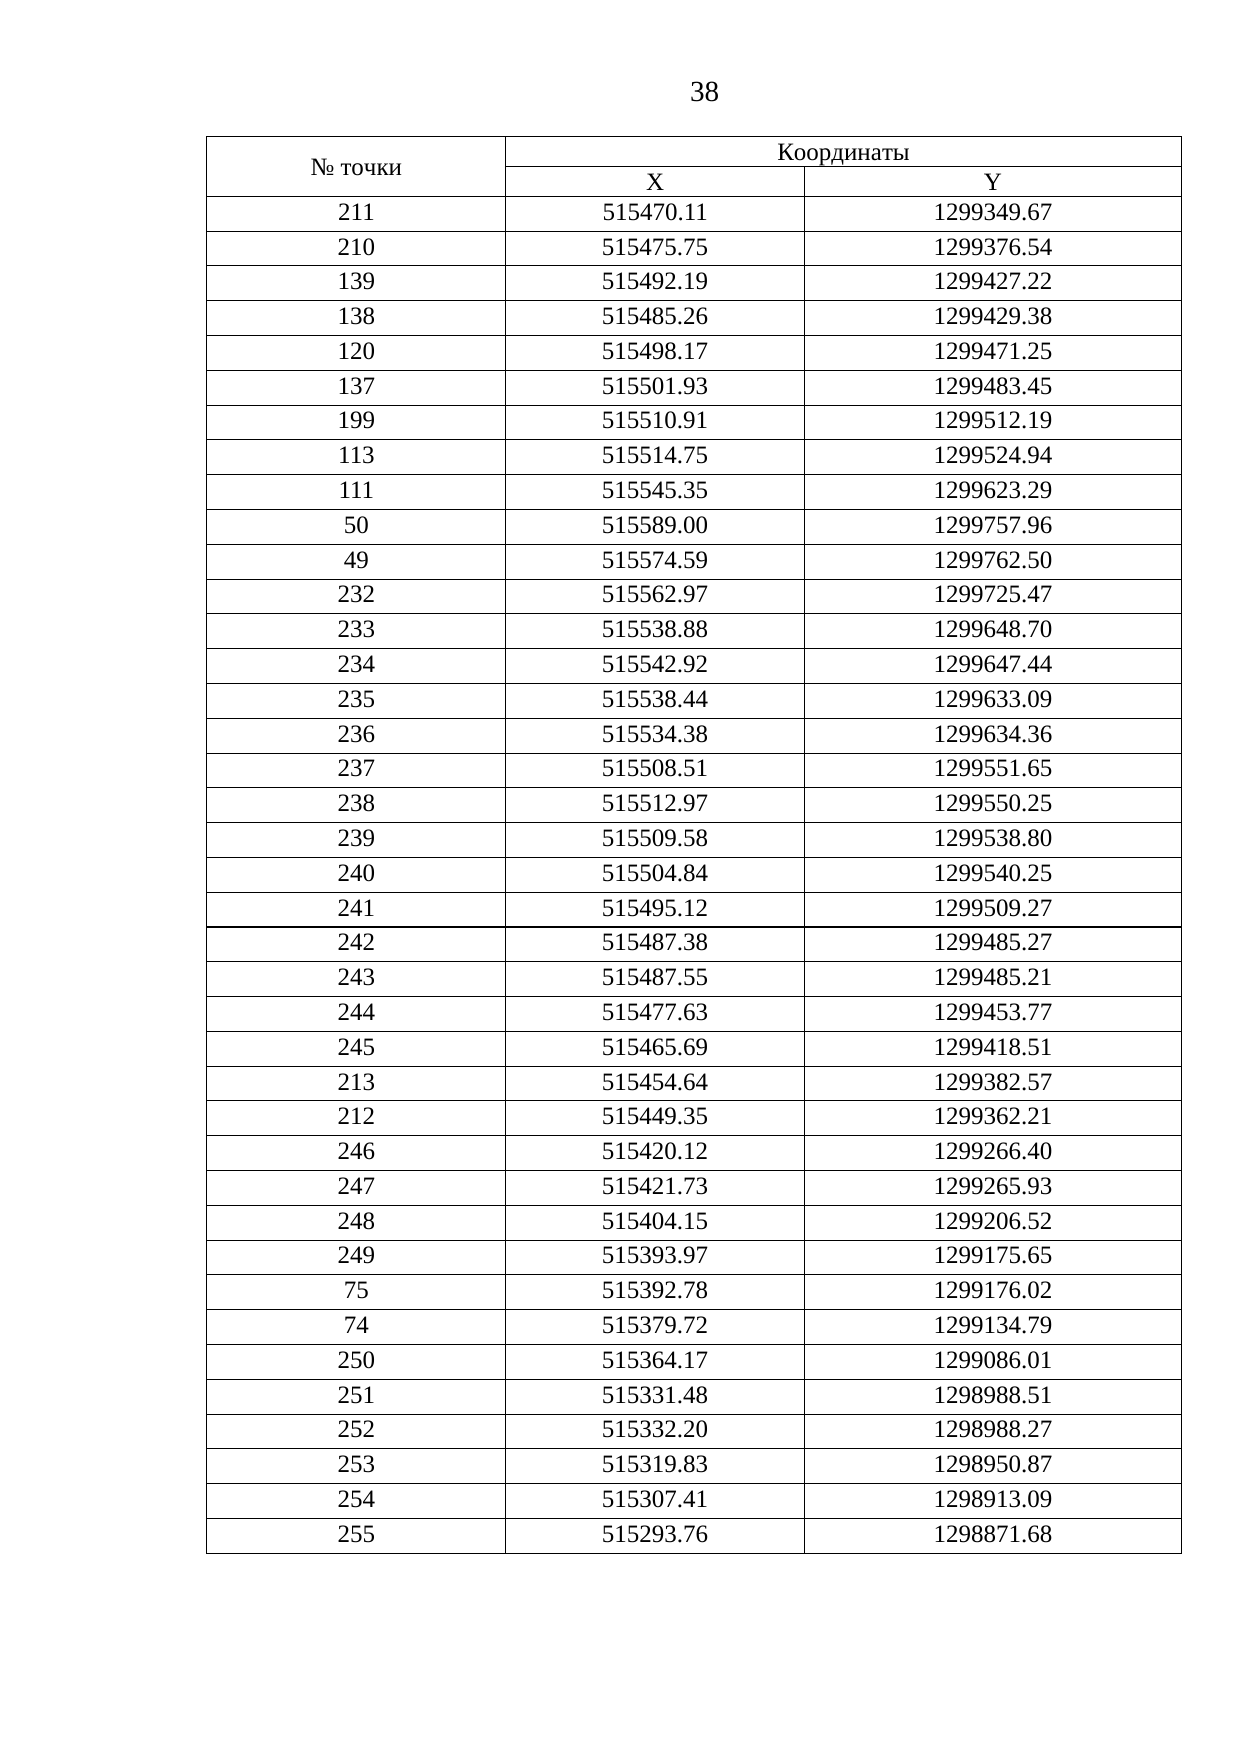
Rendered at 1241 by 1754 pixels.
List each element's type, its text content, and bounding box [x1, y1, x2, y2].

table_cell 235 [207, 684, 505, 718]
table_cell 243 [207, 962, 505, 996]
table_cell 1298871.68 [805, 1519, 1181, 1553]
table_cell 211 [207, 197, 505, 231]
table_cell X [506, 167, 804, 196]
table_cell 515492.19 [506, 266, 804, 300]
table_cell 1299418.51 [805, 1032, 1181, 1066]
table_cell 1299757.96 [805, 510, 1181, 544]
table_header № точки [207, 137, 505, 196]
table_cell 1299134.79 [805, 1310, 1181, 1344]
table_cell 1299485.27 [805, 928, 1181, 961]
table_cell 249 [207, 1241, 505, 1274]
table_cell 1299206.52 [805, 1206, 1181, 1239]
table_cell 138 [207, 301, 505, 335]
table_cell 1299762.50 [805, 545, 1181, 578]
table_cell 240 [207, 858, 505, 892]
table_cell 1298988.27 [805, 1415, 1181, 1448]
table_cell 232 [207, 580, 505, 613]
table_cell 515562.97 [506, 580, 804, 613]
table_cell 248 [207, 1206, 505, 1239]
table_cell 515545.35 [506, 475, 804, 509]
table_cell 1299540.25 [805, 858, 1181, 892]
table_cell 515420.12 [506, 1136, 804, 1170]
table_cell 212 [207, 1101, 505, 1135]
table_cell 120 [207, 336, 505, 370]
table_cell 1299485.21 [805, 962, 1181, 996]
table_cell 515379.72 [506, 1310, 804, 1344]
table_cell 246 [207, 1136, 505, 1170]
table_cell 137 [207, 371, 505, 404]
table_cell 515331.48 [506, 1380, 804, 1413]
table_cell 515504.84 [506, 858, 804, 892]
table_cell 1299349.67 [805, 197, 1181, 231]
table_cell 1299471.25 [805, 336, 1181, 370]
table_cell 1299634.36 [805, 719, 1181, 752]
table_cell 242 [207, 928, 505, 961]
table_cell 233 [207, 614, 505, 648]
table_cell 74 [207, 1310, 505, 1344]
table_cell 50 [207, 510, 505, 544]
table_cell 515514.75 [506, 440, 804, 474]
table_cell 515477.63 [506, 997, 804, 1031]
table_cell 1299483.45 [805, 371, 1181, 404]
table_cell 515509.58 [506, 823, 804, 857]
table_cell 515510.91 [506, 406, 804, 439]
table_cell 515487.38 [506, 928, 804, 961]
table_cell 1299175.65 [805, 1241, 1181, 1274]
table_cell 515393.97 [506, 1241, 804, 1274]
table_cell 111 [207, 475, 505, 509]
table_cell 515307.41 [506, 1484, 804, 1518]
table_cell 515421.73 [506, 1171, 804, 1205]
table_cell 1299633.09 [805, 684, 1181, 718]
table_cell 1298950.87 [805, 1449, 1181, 1483]
table_cell 515487.55 [506, 962, 804, 996]
table_cell 515501.93 [506, 371, 804, 404]
table_cell 1299524.94 [805, 440, 1181, 474]
table_cell 1299266.40 [805, 1136, 1181, 1170]
table_cell 139 [207, 266, 505, 300]
table_cell 237 [207, 754, 505, 787]
table_cell 515332.20 [506, 1415, 804, 1448]
table_cell 1299427.22 [805, 266, 1181, 300]
table_cell 515293.76 [506, 1519, 804, 1553]
table_cell 1299725.47 [805, 580, 1181, 613]
table_cell 515542.92 [506, 649, 804, 683]
table_cell 75 [207, 1275, 505, 1309]
table_cell 515475.75 [506, 232, 804, 265]
table_cell 1299362.21 [805, 1101, 1181, 1135]
table_cell 515508.51 [506, 754, 804, 787]
table_cell 1298913.09 [805, 1484, 1181, 1518]
table_cell 515485.26 [506, 301, 804, 335]
table_cell 515392.78 [506, 1275, 804, 1309]
table_cell 515319.83 [506, 1449, 804, 1483]
table_cell 1299086.01 [805, 1345, 1181, 1379]
table_cell 254 [207, 1484, 505, 1518]
table_cell 515454.64 [506, 1067, 804, 1100]
table_cell 1299453.77 [805, 997, 1181, 1031]
table_cell 515404.15 [506, 1206, 804, 1239]
table_cell 1299382.57 [805, 1067, 1181, 1100]
table_cell 515470.11 [506, 197, 804, 231]
table_cell 515449.35 [506, 1101, 804, 1135]
table_cell 515498.17 [506, 336, 804, 370]
table_cell 1299550.25 [805, 788, 1181, 822]
table_cell 1299512.19 [805, 406, 1181, 439]
table_cell 1299376.54 [805, 232, 1181, 265]
table_cell 251 [207, 1380, 505, 1413]
table_cell 1299509.27 [805, 893, 1181, 926]
table_cell 234 [207, 649, 505, 683]
table_cell 515512.97 [506, 788, 804, 822]
table_cell 515538.44 [506, 684, 804, 718]
table_cell 255 [207, 1519, 505, 1553]
table_cell 199 [207, 406, 505, 439]
table_cell 1299647.44 [805, 649, 1181, 683]
table_cell 245 [207, 1032, 505, 1066]
table_cell 515538.88 [506, 614, 804, 648]
table_cell 1299648.70 [805, 614, 1181, 648]
table_cell 210 [207, 232, 505, 265]
table_cell 1299429.38 [805, 301, 1181, 335]
table_cell 113 [207, 440, 505, 474]
table_cell Y [805, 167, 1181, 196]
table_cell 247 [207, 1171, 505, 1205]
table_cell 1299551.65 [805, 754, 1181, 787]
table_cell 49 [207, 545, 505, 578]
table_cell 236 [207, 719, 505, 752]
table_cell 1298988.51 [805, 1380, 1181, 1413]
table_header Координаты [506, 137, 1181, 166]
table_cell 238 [207, 788, 505, 822]
table_cell 515364.17 [506, 1345, 804, 1379]
table_cell 515534.38 [506, 719, 804, 752]
table_cell 515495.12 [506, 893, 804, 926]
table_cell 250 [207, 1345, 505, 1379]
table_cell 1299176.02 [805, 1275, 1181, 1309]
table_cell 1299538.80 [805, 823, 1181, 857]
table_cell 253 [207, 1449, 505, 1483]
table_cell 244 [207, 997, 505, 1031]
table_cell 241 [207, 893, 505, 926]
table_cell 515589.00 [506, 510, 804, 544]
table_cell 213 [207, 1067, 505, 1100]
table_cell 1299265.93 [805, 1171, 1181, 1205]
table_cell 252 [207, 1415, 505, 1448]
table_cell 239 [207, 823, 505, 857]
table_cell 515465.69 [506, 1032, 804, 1066]
table_cell 515574.59 [506, 545, 804, 578]
table_cell 1299623.29 [805, 475, 1181, 509]
